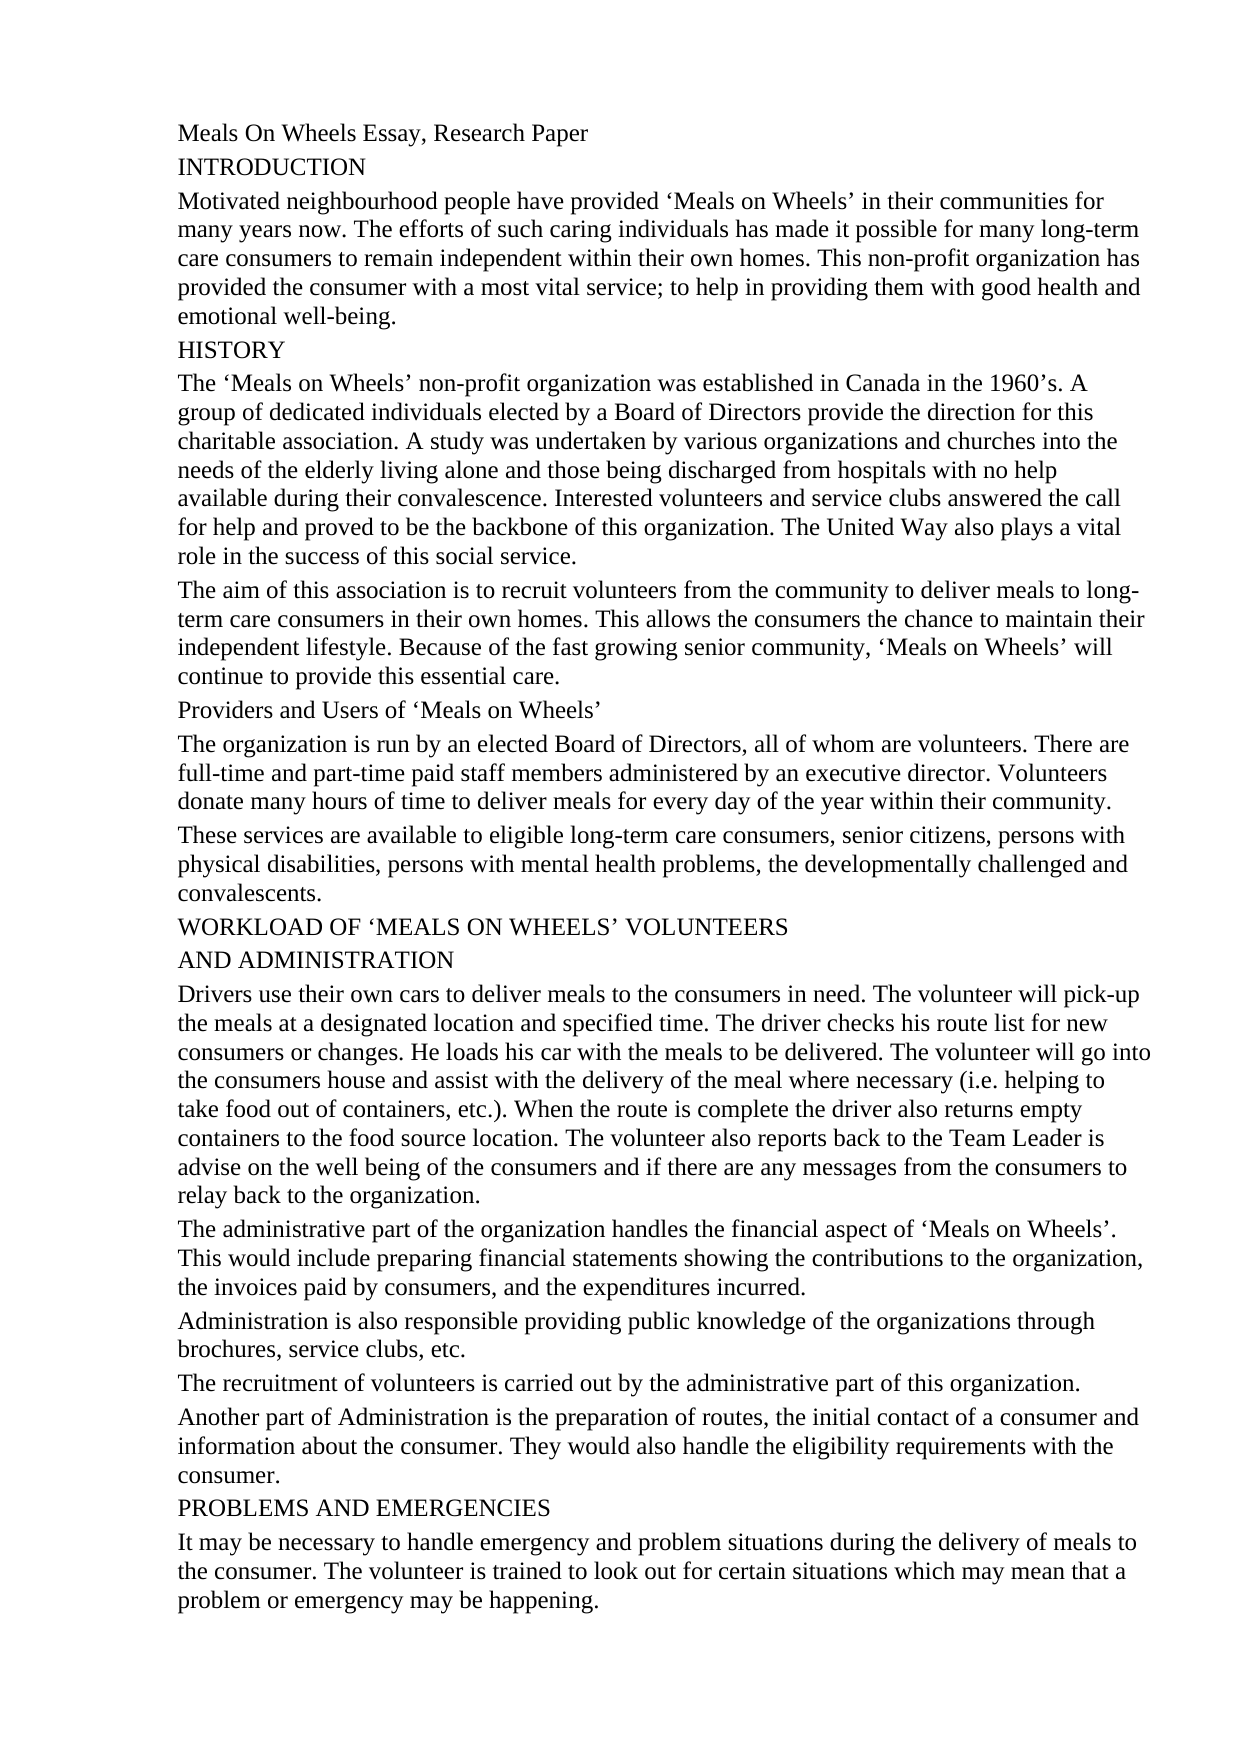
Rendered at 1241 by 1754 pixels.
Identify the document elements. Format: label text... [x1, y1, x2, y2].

text Motivated neighbourhood people have provided ‘Meals on Wheels’ in their communities for many years now. The efforts of such caring individuals has made it possible for many long-term care consumers to remain independent within their own homes. This non-profit organization has provided the consumer with a most vital service; to help in providing them with good health and emotional well-being. [177, 186, 1152, 329]
text Drivers use their own cars to deliver meals to the consumers in need. The volunteer will pick-up the meals at a designated location and specified time. The driver checks his route list for new consumers or changes. He loads his car with the meals to be delivered. The volunteer will go into the consumers house and assist with the delivery of the meal where necessary (i.e. helping to take food out of containers, etc.). When the route is complete the driver also returns empty containers to the food source location. The volunteer also reports back to the Team Leader is advise on the well being of the consumers and if there are any messages from the consumers to relay back to the organization. [177, 979, 1152, 1209]
text HISTORY [177, 335, 1152, 363]
text Another part of Administration is the preparation of routes, the initial contact of a consumer and information about the consumer. They would also handle the eligibility requirements with the consumer. [177, 1402, 1152, 1488]
text The ‘Meals on Wheels’ non-profit organization was established in Canada in the 1960’s. A group of dedicated individuals elected by a Board of Directors provide the direction for this charitable association. A study was undertaken by various organizations and churches into the needs of the elderly living alone and those being discharged from hospitals with no help available during their convalescence. Interested volunteers and service clubs answered the call for help and proved to be the backbone of this organization. The United Way also plays a vital role in the success of this social service. [177, 368, 1152, 570]
text PROBLEMS AND EMERGENCIES [177, 1493, 1152, 1522]
text Administration is also responsible providing public knowledge of the organizations through brochures, service clubs, etc. [177, 1306, 1152, 1363]
text WORKLOAD OF ‘MEALS ON WHEELS’ VOLUNTEERS [177, 912, 1152, 940]
text INTRODUCTION [177, 152, 1152, 181]
text Meals On Wheels Essay, Research Paper [177, 118, 1152, 147]
text The aim of this association is to recruit volunteers from the community to deliver meals to long-term care consumers in their own homes. This allows the consumers the chance to maintain their independent lifestyle. Because of the fast growing senior community, ‘Meals on Wheels’ will continue to provide this essential care. [177, 575, 1152, 690]
text Providers and Users of ‘Meals on Wheels’ [177, 695, 1152, 724]
text The administrative part of the organization handles the financial aspect of ‘Meals on Wheels’. This would include preparing financial statements showing the contributions to the organization, the invoices paid by consumers, and the expenditures incurred. [177, 1214, 1152, 1301]
text The recruitment of volunteers is carried out by the administrative part of this organization. [177, 1368, 1152, 1397]
text It may be necessary to handle emergency and problem situations during the delivery of meals to the consumer. The volunteer is trained to look out for certain situations which may mean that a problem or emergency may be happening. [177, 1527, 1152, 1614]
text These services are available to eligible long-term care consumers, senior citizens, persons with physical disabilities, persons with mental health problems, the developmentally challenged and convalescents. [177, 820, 1152, 906]
text AND ADMINISTRATION [177, 945, 1152, 974]
text The organization is run by an elected Board of Directors, all of whom are volunteers. There are full-time and part-time paid staff members administered by an executive director. Volunteers donate many hours of time to deliver meals for every day of the year within their community. [177, 729, 1152, 815]
